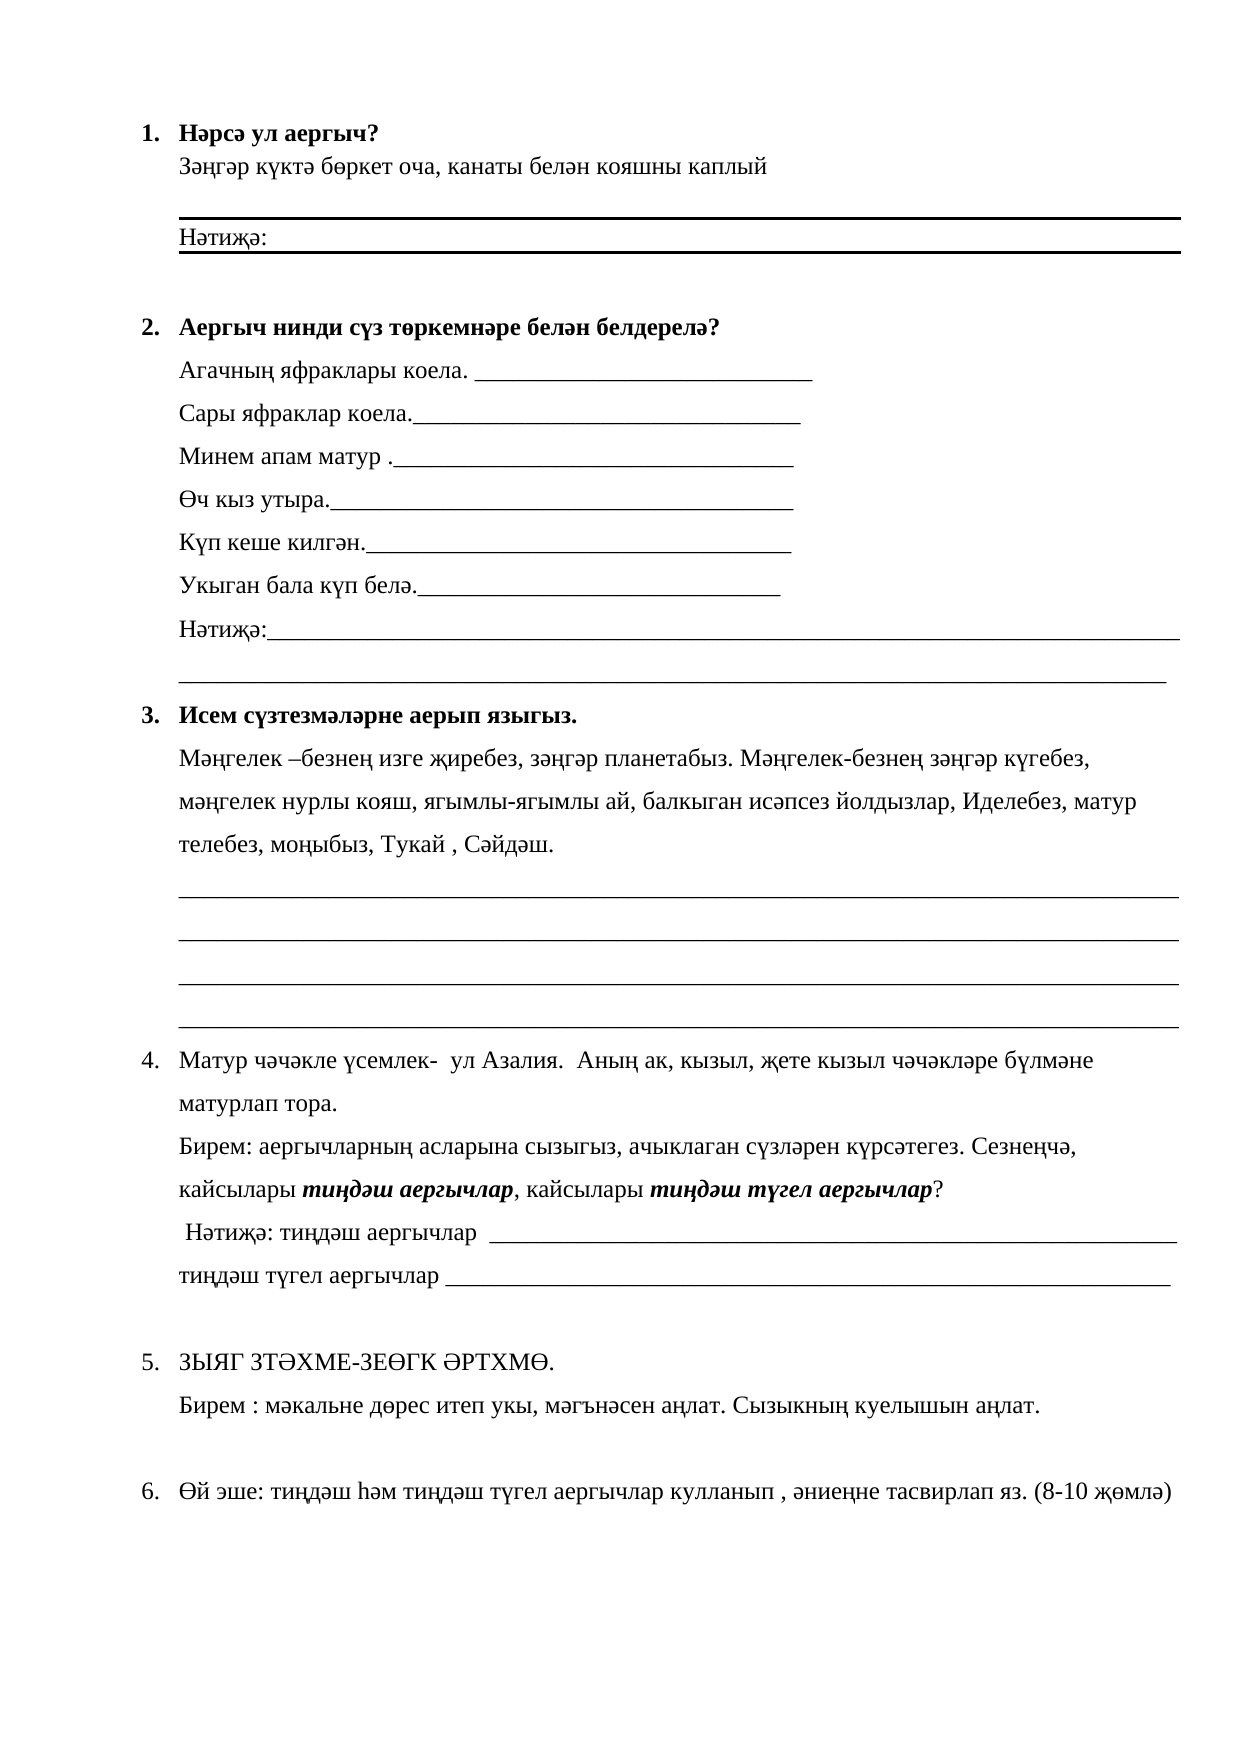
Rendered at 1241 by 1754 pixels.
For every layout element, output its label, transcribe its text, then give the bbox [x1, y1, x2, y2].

list Укыган бала күп белә._____________________________ [178, 571, 1181, 599]
list Аергыч нинди сүз төркемнәре белән белдерелә? [141, 312, 1181, 341]
list Өй эше: тиңдәш һәм тиңдәш түгел аергычлар кулланып , әниеңне тасвирлап яз. (8-10 җөмлә) [141, 1476, 1181, 1505]
list Нәрсә ул аергыч? [141, 118, 1181, 147]
list Исем сүзтезмәләрне аерып языгыз. [141, 700, 1181, 729]
list тиңдәш түгел аергычлар __________________________________________________________ [178, 1261, 1181, 1289]
list Өч кыз утыра._____________________________________ [178, 484, 1181, 513]
list Матур чәчәкле үсемлек- ул Азалия. Аның ак, кызыл, җете кызыл чәчәкләре бүлмәне матурлап тора. [141, 1045, 1181, 1117]
list Сары яфраклар коела._______________________________ [178, 398, 1181, 427]
list Күп кеше килгән.__________________________________ [178, 527, 1181, 556]
list Нәтиҗә:________________________________________________________________________________________________________________________________________________________ [178, 614, 1181, 686]
list Нәтиҗә: [178, 218, 1181, 254]
list Бирем: аергычларның асларына сызыгыз, ачыклаган сүзләрен күрсәтегез. Сезнеңчә, кайсылары тиңдәш аергычлар, кайсылары тиңдәш түгел аергычлар? [178, 1131, 1181, 1203]
list Бирем : мәкальне дөрес итеп укы, мәгънәсен аңлат. Сызыкның куелышын аңлат. [178, 1390, 1181, 1419]
list Минем апам матур .________________________________ [178, 441, 1181, 470]
list ЗЫЯГ ЗТӘХМЕ-ЗЕӨГК ӘРТХМӨ. [141, 1347, 1181, 1376]
list Агачның яфраклары коела. ___________________________ [178, 355, 1181, 384]
list ________________________________________________________________________________________________________________________________________________________________________________________________________________________________________________________________________________________________________________________________ [178, 872, 1181, 1031]
list Мәңгелек –безнең изге җиребез, зәңгәр планетабыз. Мәңгелек-безнең зәңгәр күгебез, мәңгелек нурлы кояш, ягымлы-ягымлы ай, балкыган исәпсез йолдызлар, Иделебез, матур телебез, моңыбыз, Тукай , Сәйдәш. [178, 743, 1181, 858]
list Нәтиҗә: тиңдәш аергычлар _______________________________________________________ [178, 1217, 1181, 1246]
list Зәңгәр күктә бөркет оча, канаты белән кояшны каплый [178, 151, 1181, 180]
